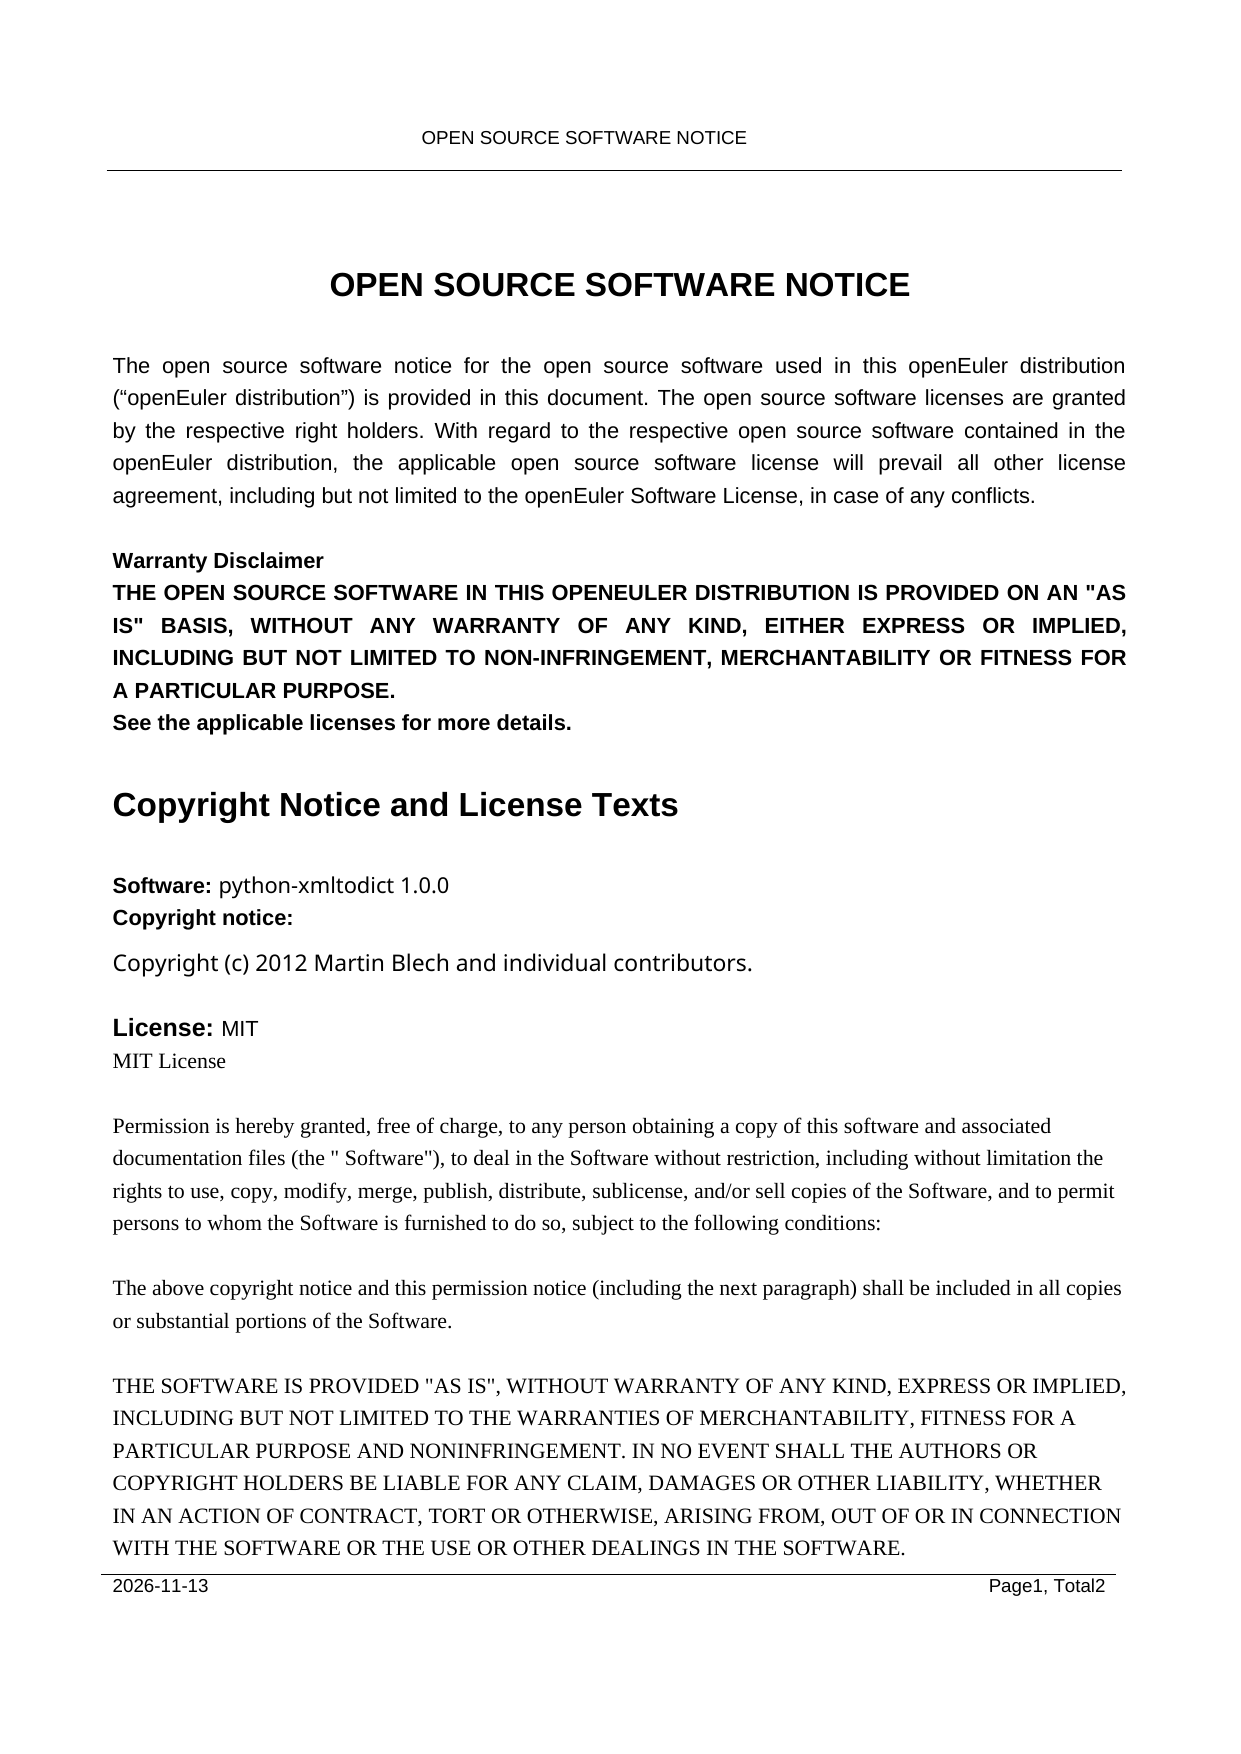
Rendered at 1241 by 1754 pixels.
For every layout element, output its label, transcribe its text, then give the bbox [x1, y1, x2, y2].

text License: MIT [112, 1012, 1128, 1044]
text Copyright Notice and License Texts [112, 771, 1128, 836]
text THE OPEN SOURCE SOFTWARE IN THIS OPENEULER DISTRIBUTION IS PROVIDED ON AN "AS IS" BASIS, WITHOUT ANY WARRANTY OF ANY KIND, EITHER EXPRESS OR IMPLIED, INCLUDING BUT NOT LIMITED TO NON-INFRINGEMENT, MERCHANTABILITY OR FITNESS FOR A PARTICULAR PURPOSE. See the applicable licenses for more details. [112, 576, 1128, 739]
text Copyright notice: [112, 901, 1128, 934]
text The open source software notice for the open source software used in this openEuler distribution (“openEuler distribution”) is provided in this document. The open source software licenses are granted by the respective right holders. With regard to the respective open source software contained in the openEuler distribution, the applicable open source software license will prevail all other license agreement, including but not limited to the openEuler Software License, in case of any conflicts. [112, 349, 1128, 511]
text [112, 1044, 1128, 1564]
text OPEN SOURCE SOFTWARE NOTICE [112, 251, 1128, 316]
text Copyright (c) 2012 Martin Blech and individual contributors. [112, 947, 1128, 1012]
text Warranty Disclaimer [112, 544, 1128, 576]
title Software: python-xmltodict 1.0.0 [112, 869, 1128, 901]
